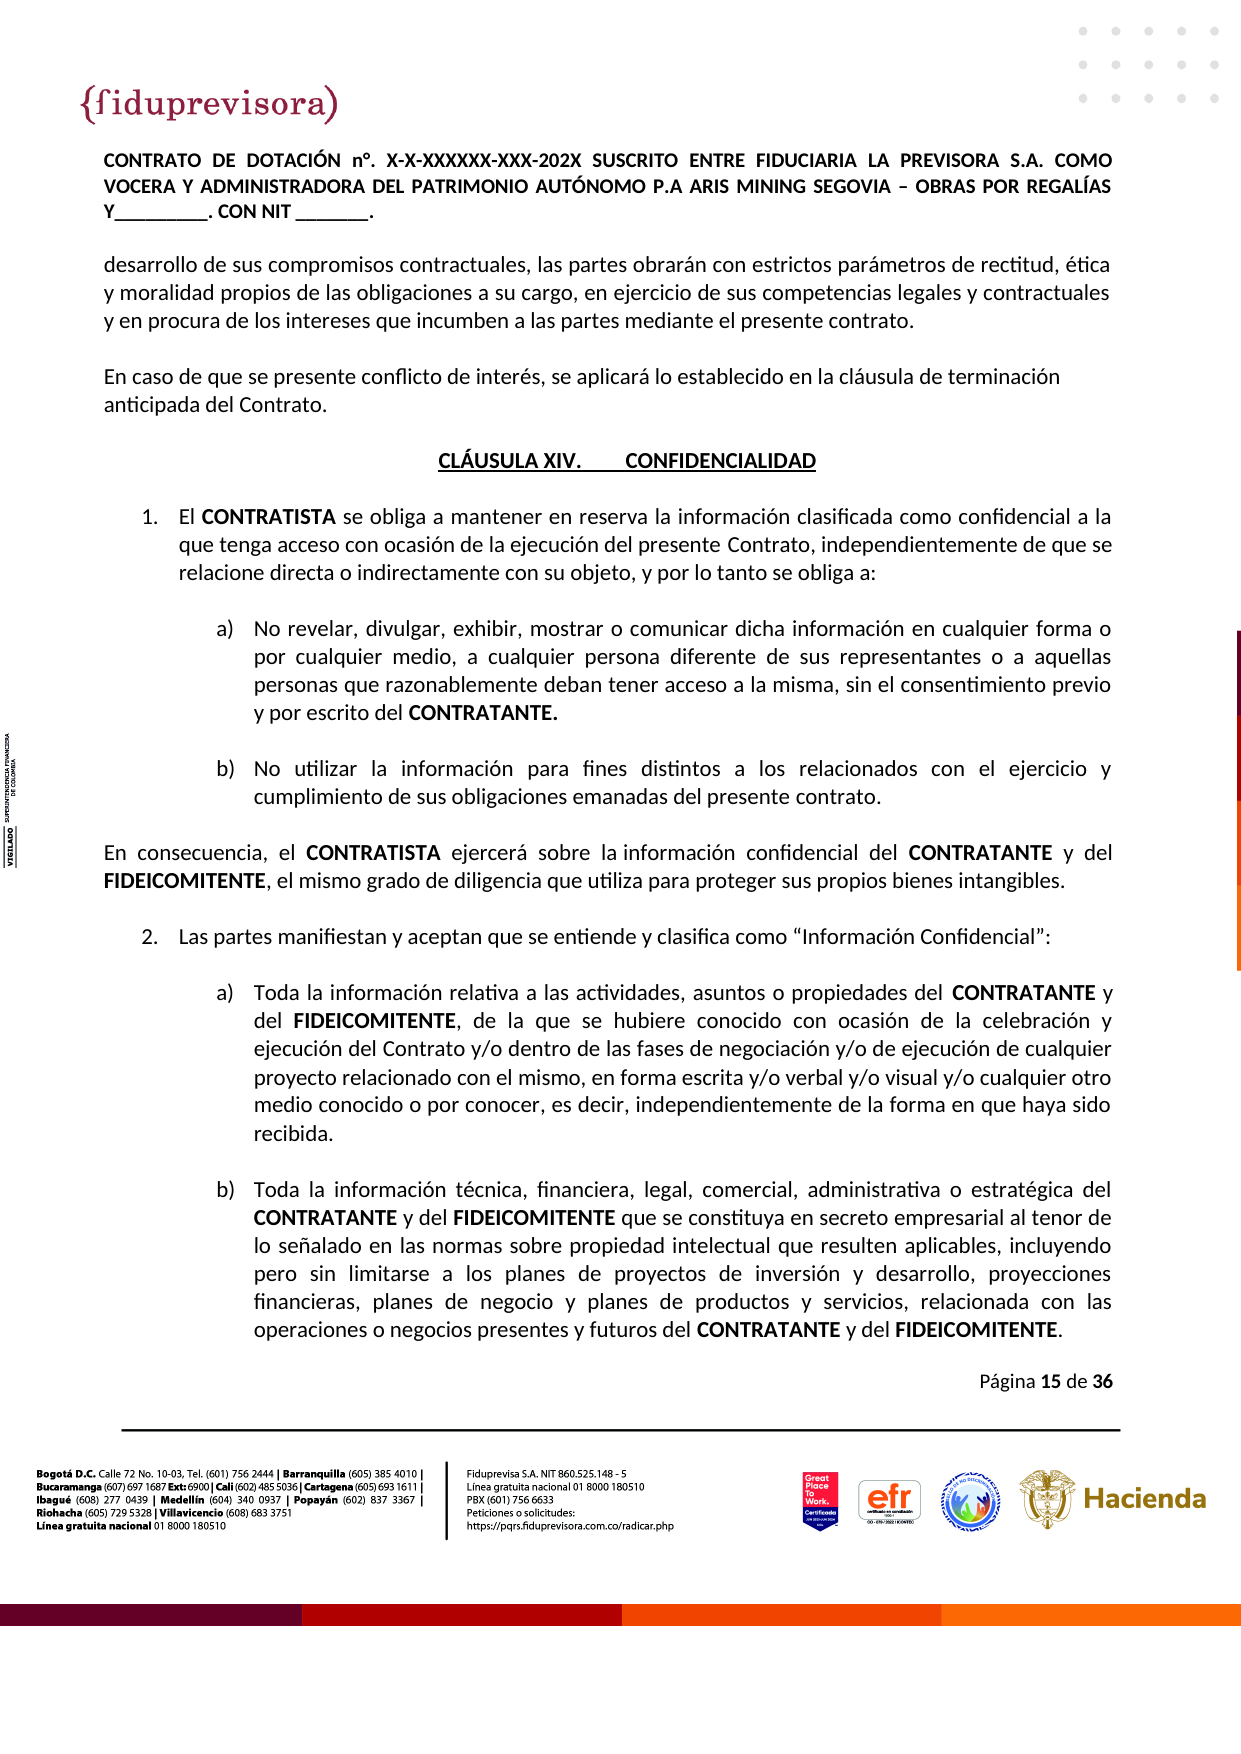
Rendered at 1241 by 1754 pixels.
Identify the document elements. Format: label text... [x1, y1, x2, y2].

picture [0, 247, 1241, 1626]
list Toda la información técnica, financiera, legal, comercial, administrativa o estratégica del CONTRATANTE y del FIDEICOMITENTE que se constituya en secreto empresarial al tenor de lo señalado en las normas sobre propiedad intelectual que resulten aplicables, incluyendo pero sin limitarse a los planes de proyectos de inversión y desarrollo, proyecciones financieras, planes de negocio y planes de productos y servicios, relacionada con las operaciones o negocios presentes y futuros del CONTRATANTE y del FIDEICOMITENTE. [216, 1175, 1113, 1343]
list El CONTRATISTA se obliga a mantener en reserva la información clasificada como confidencial a la que tenga acceso con ocasión de la ejecución del presente Contrato, independientemente de que se relacione directa o indirectamente con su objeto, y por lo tanto se obliga a: [141, 502, 1113, 586]
list CONFIDENCIALIDAD [141, 446, 1113, 474]
list No revelar, divulgar, exhibir, mostrar o comunicar dicha información en cualquier forma o por cualquier medio, a cualquier persona diferente de sus representantes o a aquellas personas que razonablemente deban tener acceso a la misma, sin el consentimiento previo y por escrito del CONTRATANTE. [216, 614, 1113, 726]
text En caso de que se presente conflicto de interés, se aplicará lo establecido en la cláusula de terminación anticipada del Contrato. [103, 362, 1113, 418]
list Toda la información relativa a las actividades, asuntos o propiedades del CONTRATANTE y del FIDEICOMITENTE, de la que se hubiere conocido con ocasión de la celebración y ejecución del Contrato y/o dentro de las fases de negociación y/o de ejecución de cualquier proyecto relacionado con el mismo, en forma escrita y/o verbal y/o visual y/o cualquier otro medio conocido o por conocer, es decir, independientemente de la forma en que haya sido recibida. [216, 978, 1113, 1147]
list No utilizar la información para fines distintos a los relacionados con el ejercicio y cumplimiento de sus obligaciones emanadas del presente contrato. [216, 754, 1113, 810]
picture [0, 4, 1239, 126]
text En consecuencia, el CONTRATISTA ejercerá sobre la información confidencial del CONTRATANTE y del FIDEICOMITENTE, el mismo grado de diligencia que utiliza para proteger sus propios bienes intangibles. [103, 838, 1113, 894]
list Las partes manifiestan y aceptan que se entiende y clasifica como “Información Confidencial”: [141, 922, 1113, 951]
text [103, 250, 1113, 334]
